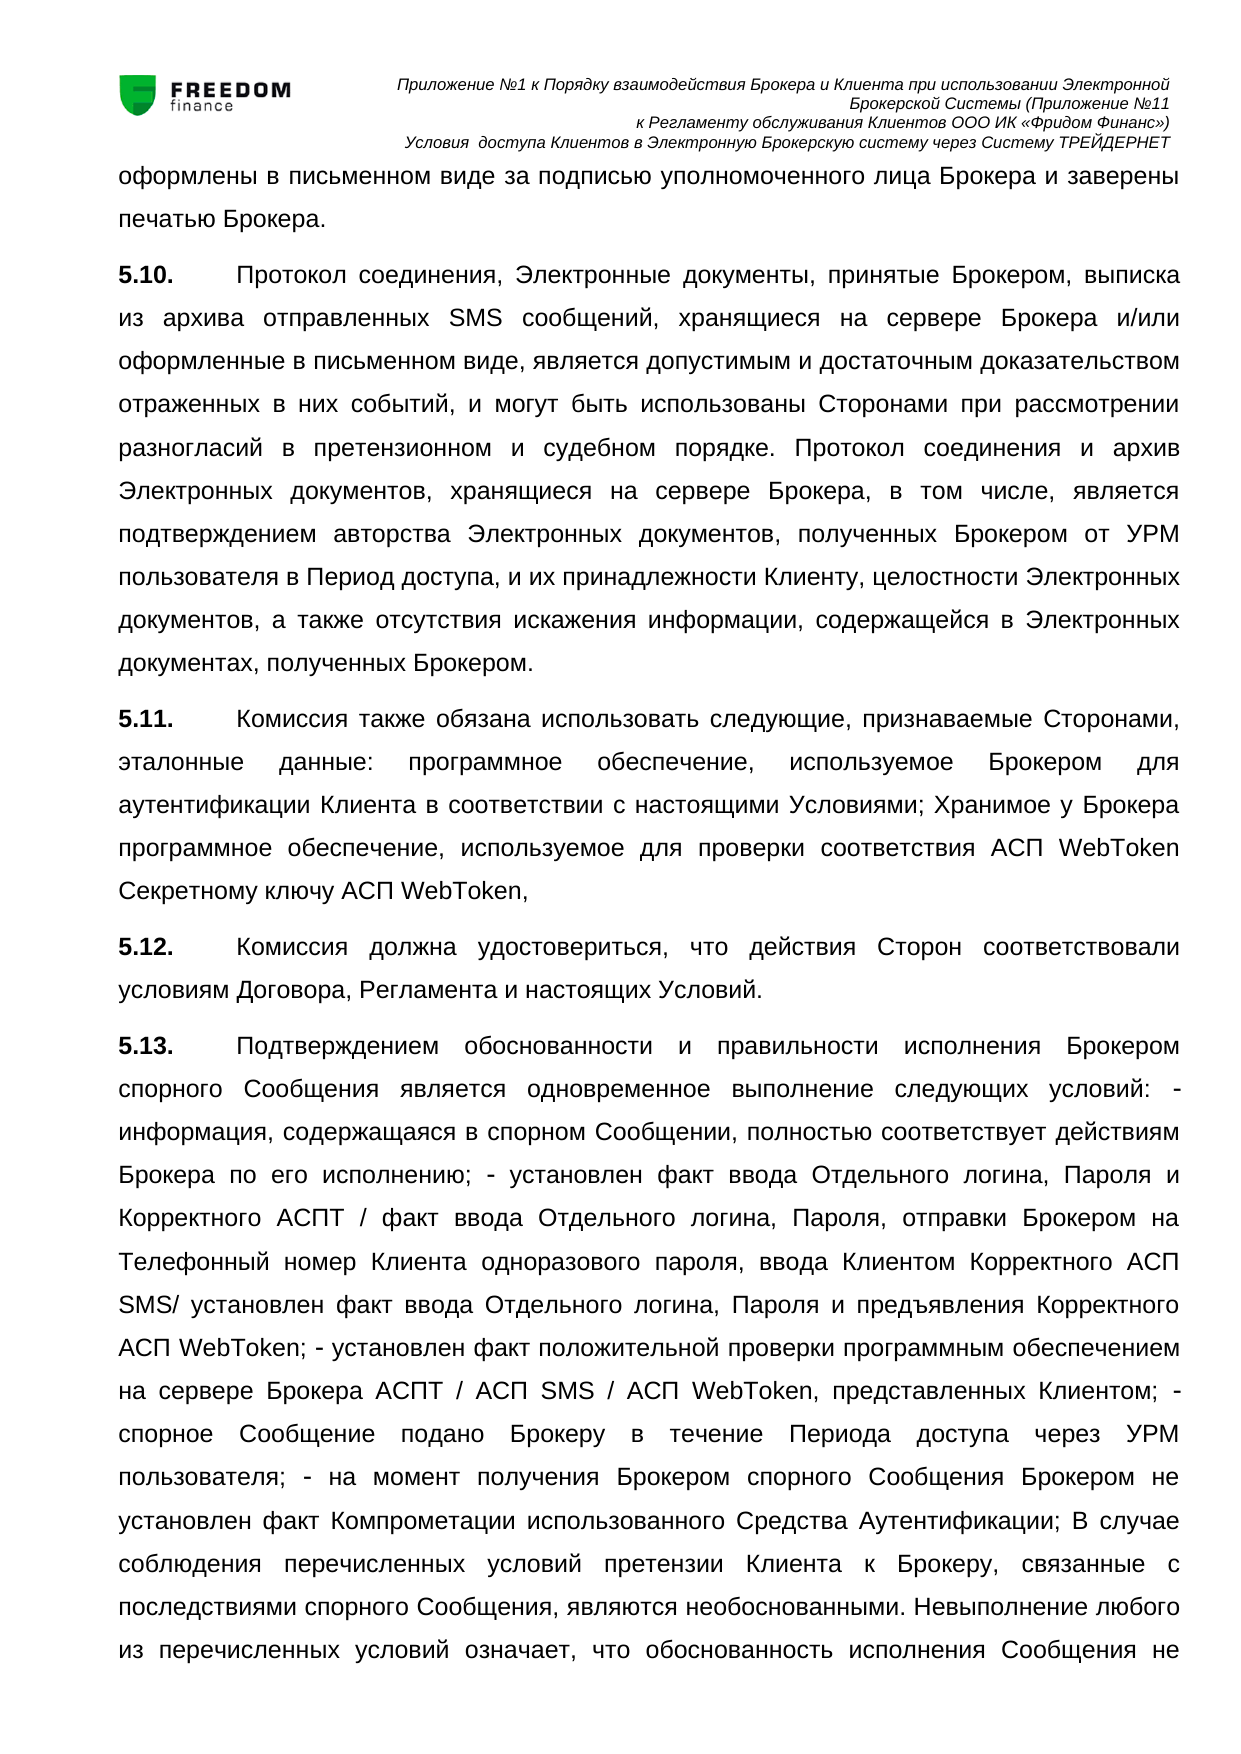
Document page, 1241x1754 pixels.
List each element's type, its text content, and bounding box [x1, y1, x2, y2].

text Комиссия также обязана использовать следующие, признаваемые Сторонами, эталонные данные: программное обеспечение, используемое Брокером для аутентификации Клиента в соответствии с настоящими Условиями; Хранимое у Брокера программное обеспечение, используемое для проверки соответствия АСП WebToken Секретному ключу АСП WebToken, [118, 704, 1181, 905]
text Протокол соединения, Электронные документы, принятые Брокером, выписка из архива отправленных SMS сообщений, хранящиеся на сервере Брокера и/или оформленные в письменном виде, является допустимым и достаточным доказательством отраженных в них событий, и могут быть использованы Сторонами при рассмотрении разногласий в претензионном и судебном порядке. Протокол соединения и архив Электронных документов, хранящиеся на сервере Брокера, в том числе, является подтверждением авторства Электронных документов, полученных Брокером от УРМ пользователя в Период доступа, и их принадлежности Клиенту, целостности Электронных документов, а также отсутствия искажения информации, содержащейся в Электронных документах, полученных Брокером. [118, 260, 1181, 677]
text Комиссия должна удостовериться, что действия Сторон соответствовали условиям Договора, Регламента и настоящих Условий. [118, 932, 1181, 1004]
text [118, 1031, 1181, 1664]
picture [118, 75, 294, 116]
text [118, 161, 1181, 233]
